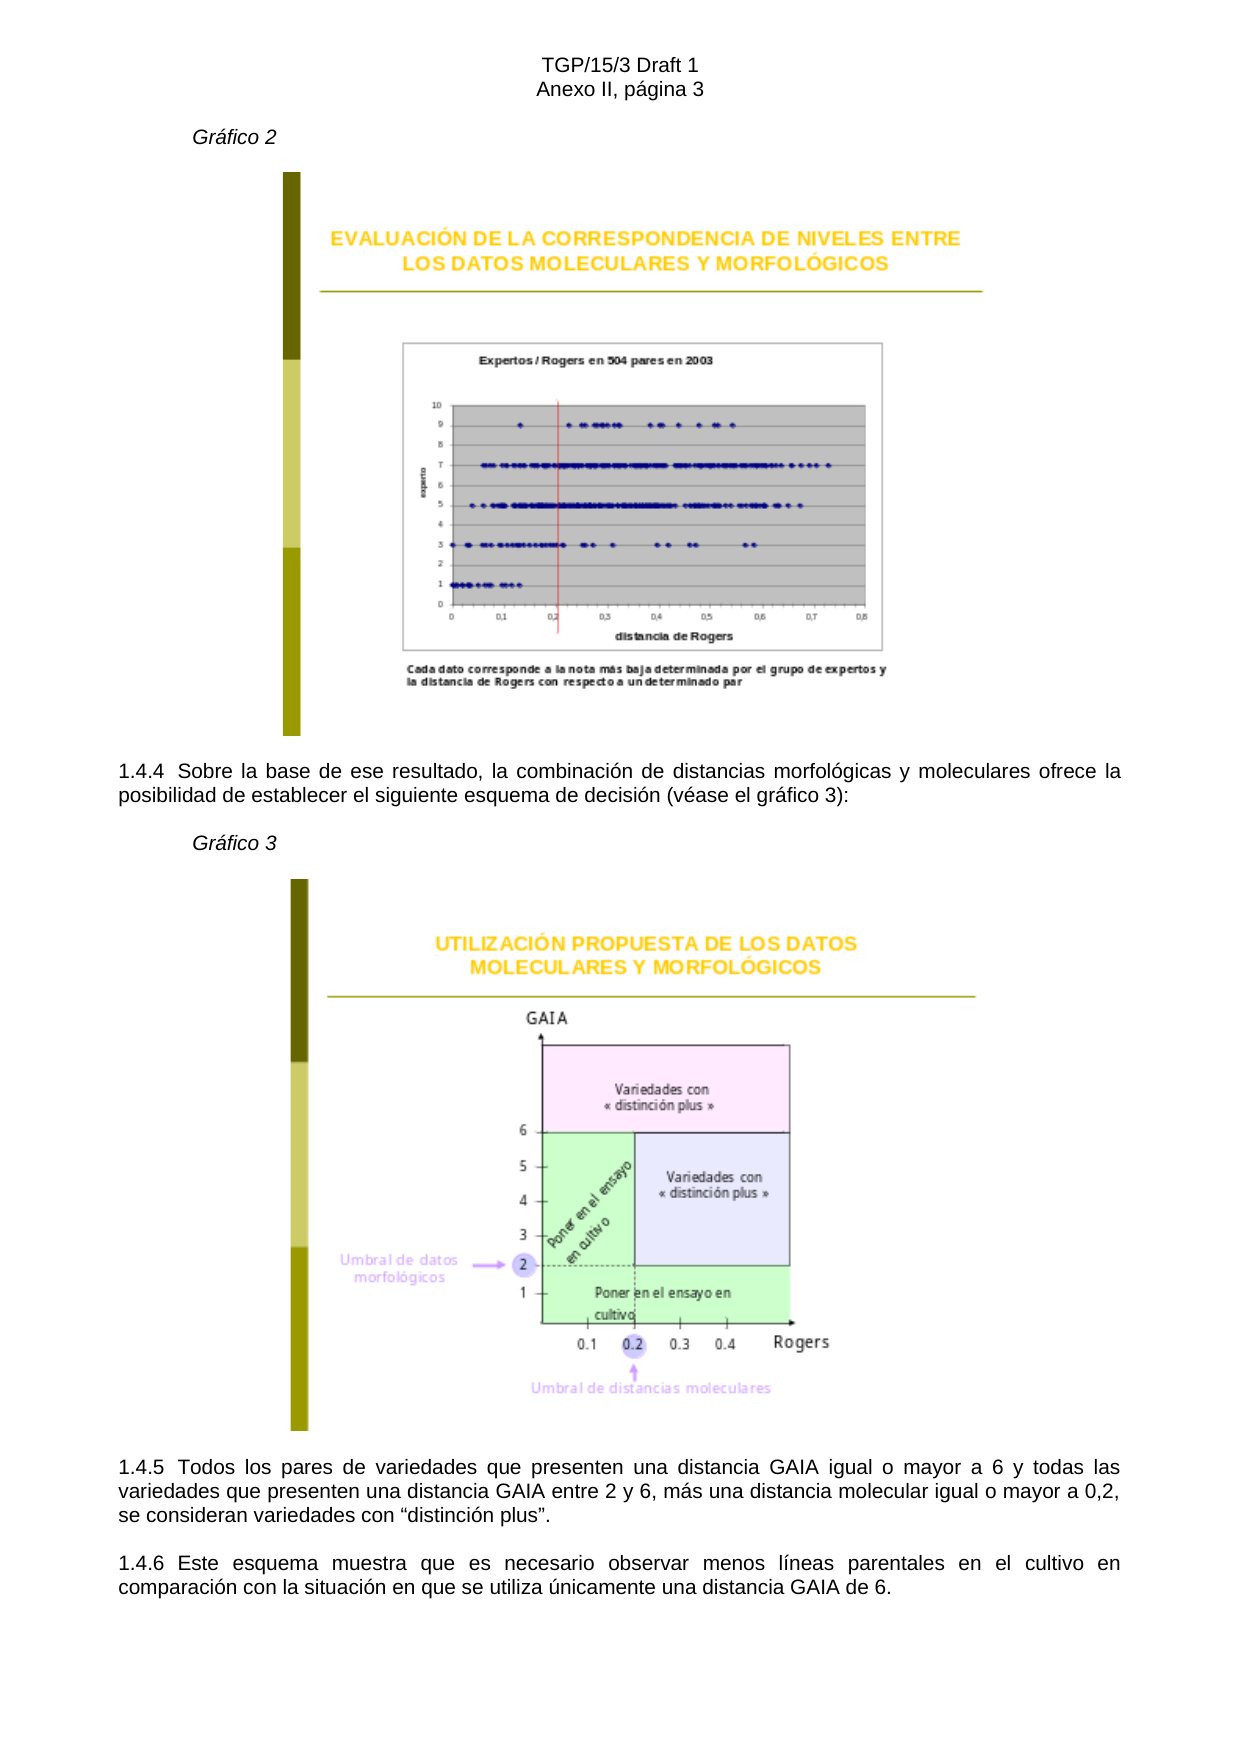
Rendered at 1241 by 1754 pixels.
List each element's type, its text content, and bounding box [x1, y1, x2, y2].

text 1.4.6 Este esquema muestra que es necesario observar menos líneas parentales en el cultivo en comparación con la situación en que se utiliza únicamente una distancia GAIA de 6. [118, 1551, 1122, 1598]
text Gráfico 3 [192, 831, 1122, 855]
text 1.4.5 Todos los pares de variedades que presenten una distancia GAIA igual o mayor a 6 y todas las variedades que presenten una distancia GAIA entre 2 y 6, más una distancia molecular igual o mayor a 0,2, se consideran variedades con “distinción plus”. [118, 1455, 1122, 1527]
text 1.4.4 Sobre la base de ese resultado, la combinación de distancias morfológicas y moleculares ofrece la posibilidad de establecer el siguiente esquema de decisión (véase el gráfico 3): [118, 759, 1122, 807]
text Gráfico 2 [192, 125, 1122, 149]
